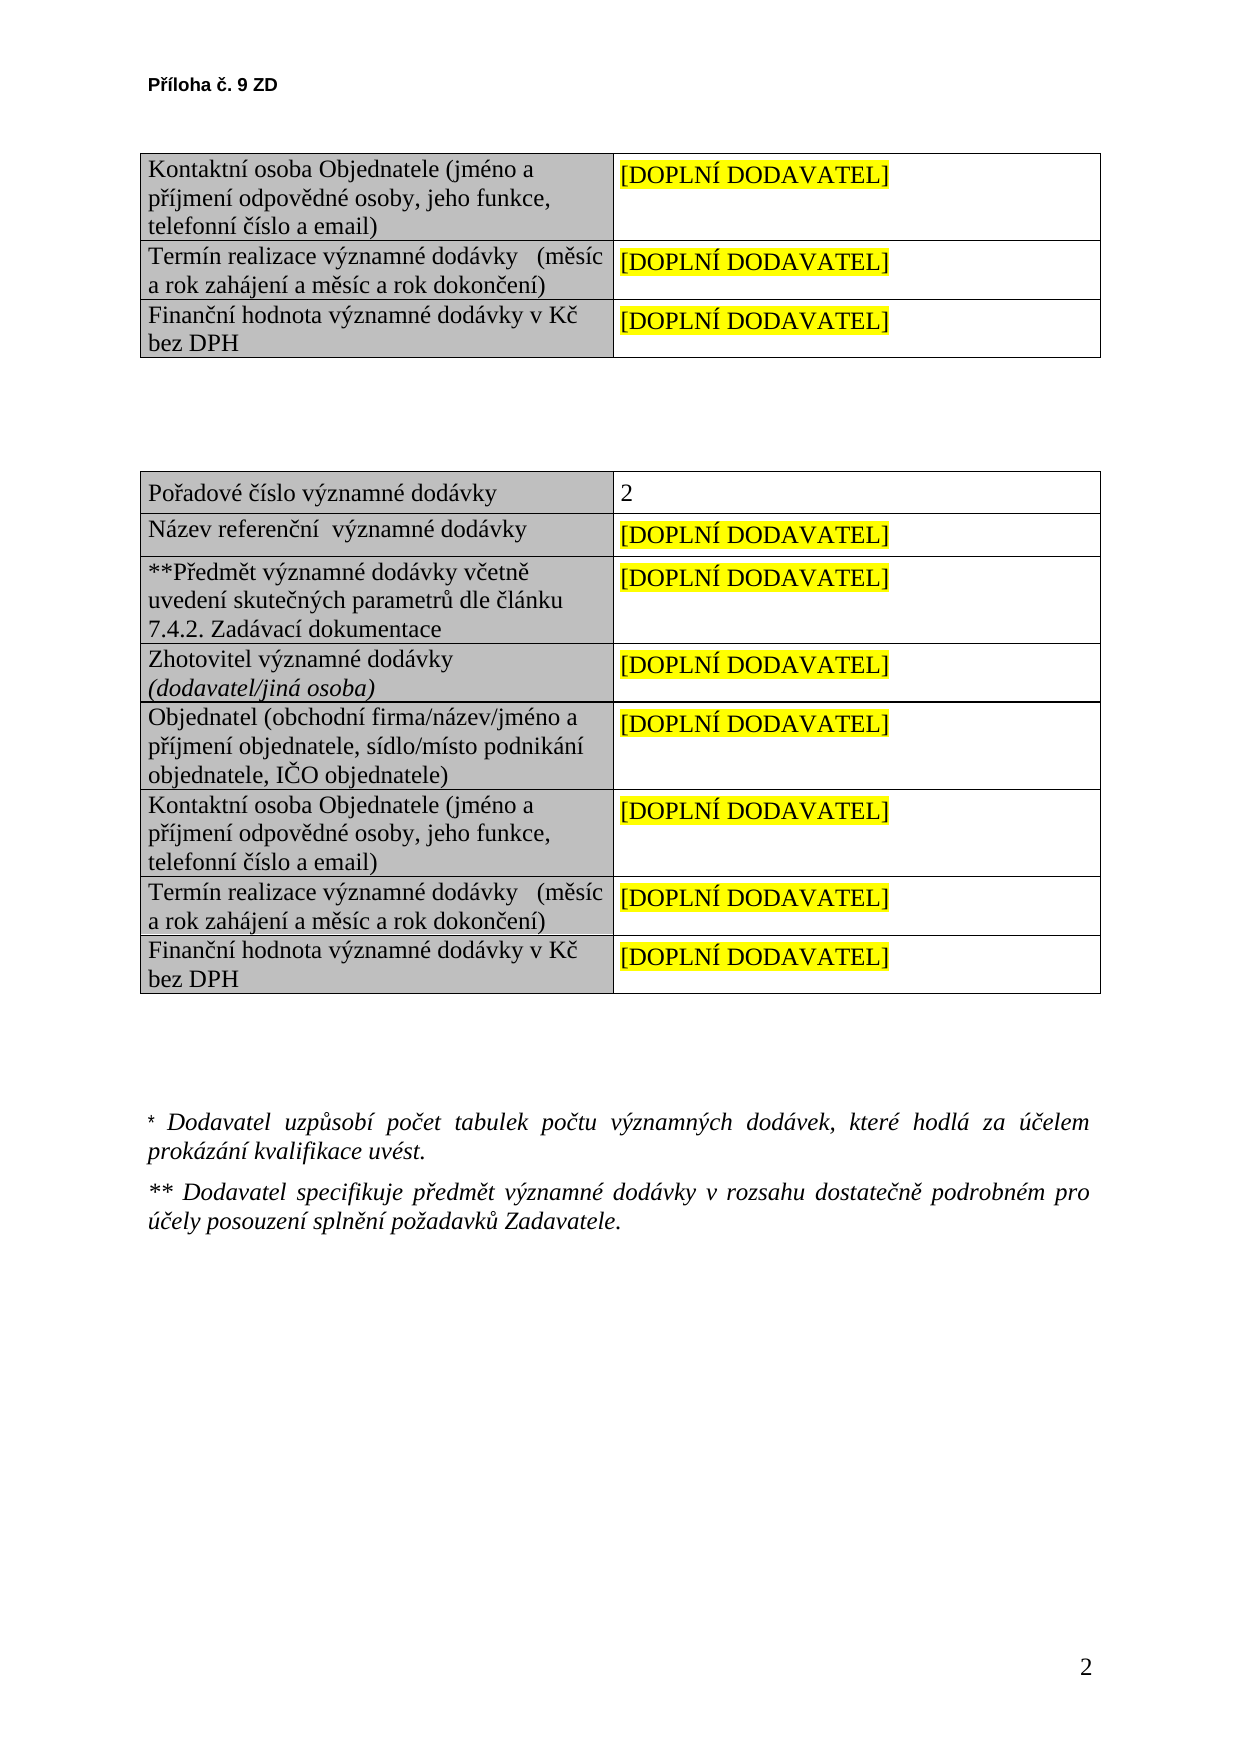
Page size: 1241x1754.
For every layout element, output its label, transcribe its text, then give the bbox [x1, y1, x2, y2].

table_cell [DOPLNÍ DODAVATEL] [614, 300, 1100, 357]
table_cell [DOPLNÍ DODAVATEL] [614, 241, 1100, 299]
table_cell [DOPLNÍ DODAVATEL] [614, 936, 1100, 993]
table_cell [DOPLNÍ DODAVATEL] [614, 644, 1100, 701]
table_cell [DOPLNÍ DODAVATEL] [614, 154, 1100, 240]
table_header 2 [614, 472, 1100, 513]
table_cell **Předmět významné dodávky včetně uvedení skutečných parametrů dle článku 7.4.2. Zadávací dokumentace [141, 557, 613, 643]
table_cell [DOPLNÍ DODAVATEL] [614, 877, 1100, 934]
table_cell Zhotovitel významné dodávky (dodavatel/jiná osoba) [141, 644, 613, 701]
table_cell [DOPLNÍ DODAVATEL] [614, 703, 1100, 789]
table_cell [DOPLNÍ DODAVATEL] [614, 790, 1100, 876]
table_cell Objednatel (obchodní firma/název/jméno a příjmení objednatele, sídlo/místo podnikání objednatele, IČO objednatele) [141, 703, 613, 789]
text * Dodavatel uzpůsobí počet tabulek počtu významných dodávek, které hodlá za účelem prokázání kvalifikace uvést. [148, 1107, 1093, 1164]
table_header Pořadové číslo významné dodávky [141, 472, 613, 513]
text ** Dodavatel specifikuje předmět významné dodávky v rozsahu dostatečně podrobném pro účely posouzení splnění požadavků Zadavatele. [148, 1177, 1093, 1234]
table_cell Kontaktní osoba Objednatele (jméno a příjmení odpovědné osoby, jeho funkce, telefonní číslo a email) [141, 790, 613, 876]
table_cell Termín realizace významné dodávky (měsíc a rok zahájení a měsíc a rok dokončení) [141, 877, 613, 934]
table_cell [DOPLNÍ DODAVATEL] [614, 514, 1100, 556]
table_cell Termín realizace významné dodávky (měsíc a rok zahájení a měsíc a rok dokončení) [141, 241, 613, 299]
table_cell Finanční hodnota významné dodávky v Kč bez DPH [141, 300, 613, 357]
table_cell [DOPLNÍ DODAVATEL] [614, 557, 1100, 643]
table_cell Finanční hodnota významné dodávky v Kč bez DPH [141, 936, 613, 993]
table_cell Kontaktní osoba Objednatele (jméno a příjmení odpovědné osoby, jeho funkce, telefonní číslo a email) [141, 154, 613, 240]
table_cell Název referenční významné dodávky [141, 514, 613, 556]
